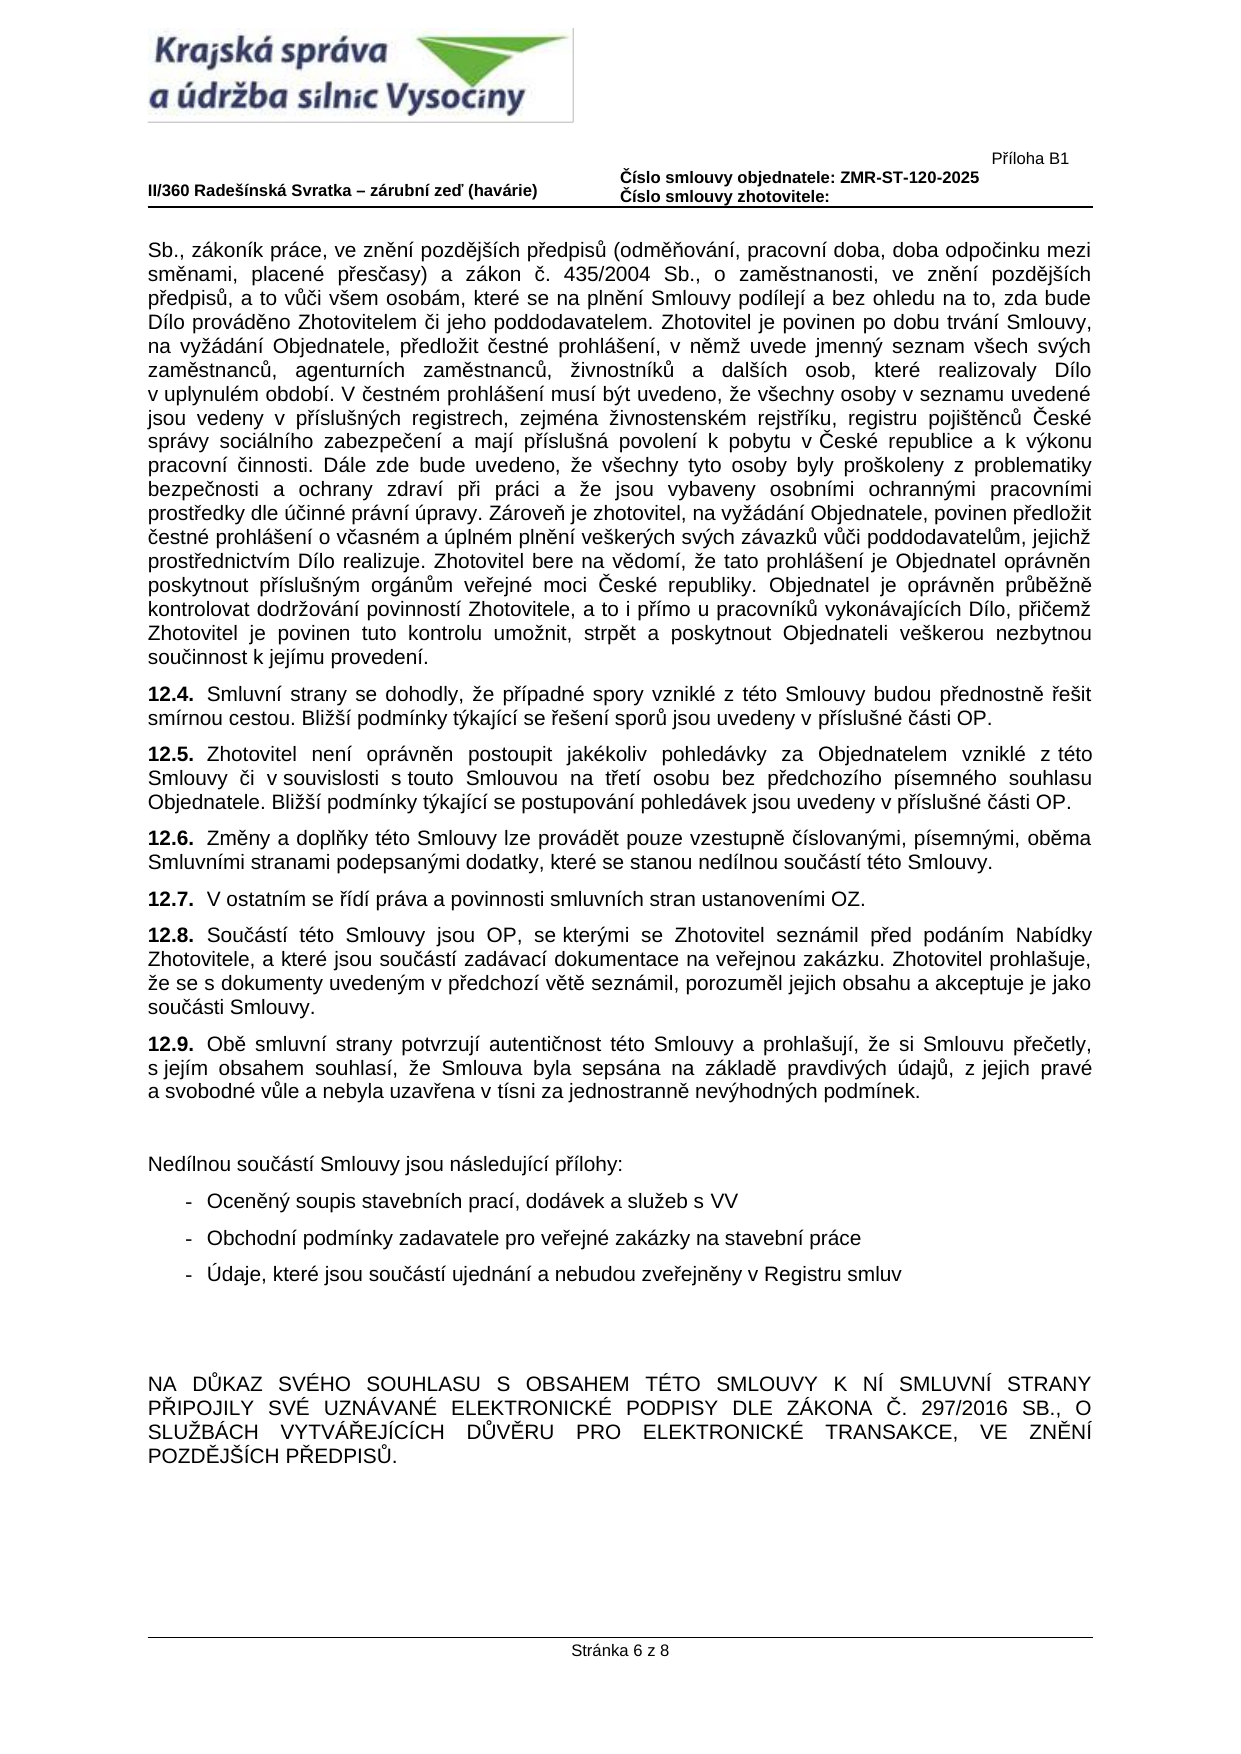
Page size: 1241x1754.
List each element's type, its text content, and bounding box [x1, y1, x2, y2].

text NA DŮKAZ SVÉHO SOUHLASU S OBSAHEM TÉTO smlouvy K NÍ SMLUVNÍ STRANY PŘIPOJILY SVÉ UZNÁVANÉ ELEKTRONICKÉ PODPISY DLE ZÁKONA Č. 297/2016 SB., O SLUŽBÁCH VYTVÁŘEJÍCÍCH DŮVĚRU PRO ELEKTRONICKÉ TRANSAKCE, VE ZNĚNÍ POZDĚJŠÍCH PŘEDPISŮ. [148, 1372, 1093, 1467]
list Změny a doplňky této Smlouvy lze provádět pouze vzestupně číslovanými, písemnými, oběma Smluvními stranami podepsanými dodatky, které se stanou nedílnou součástí této Smlouvy. [148, 826, 1093, 874]
list Součástí této Smlouvy jsou OP, se kterými se Zhotovitel seznámil před podáním Nabídky Zhotovitele, a které jsou součástí zadávací dokumentace na veřejnou zakázku. Zhotovitel prohlašuje, že se s dokumenty uvedeným v předchozí větě seznámil, porozuměl jejich obsahu a akceptuje je jako součásti Smlouvy. [148, 923, 1093, 1019]
list Zhotovitel není oprávněn postoupit jakékoliv pohledávky za Objednatelem vzniklé z této Smlouvy či v souvislosti s touto Smlouvou na třetí osobu bez předchozího písemného souhlasu Objednatele. Bližší podmínky týkající se postupování pohledávek jsou uvedeny v příslušné části OP. [148, 742, 1093, 814]
list Údaje, které jsou součástí ujednání a nebudou zveřejněny v Registru smluv [185, 1262, 1093, 1286]
list Obě smluvní strany potvrzují autentičnost této Smlouvy a prohlašují, že si Smlouvu přečetly, s jejím obsahem souhlasí, že Smlouva byla sepsána na základě pravdivých údajů, z jejich pravé a svobodné vůle a nebyla uzavřena v tísni za jednostranně nevýhodných podmínek. [148, 1031, 1093, 1103]
list Smluvní strany se dohodly, že případné spory vzniklé z této Smlouvy budou přednostně řešit smírnou cestou. Bližší podmínky týkající se řešení sporů jsou uvedeny v příslušné části OP. [148, 681, 1093, 729]
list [148, 238, 1093, 669]
list V ostatním se řídí práva a povinnosti smluvních stran ustanoveními OZ. [148, 887, 1093, 911]
list Obchodní podmínky zadavatele pro veřejné zakázky na stavební práce [185, 1225, 1093, 1249]
text Nedílnou součástí Smlouvy jsou následující přílohy: [148, 1152, 1093, 1176]
picture [147, 28, 574, 124]
list Oceněný soupis stavebních prací, dodávek a služeb s VV [185, 1189, 1093, 1213]
